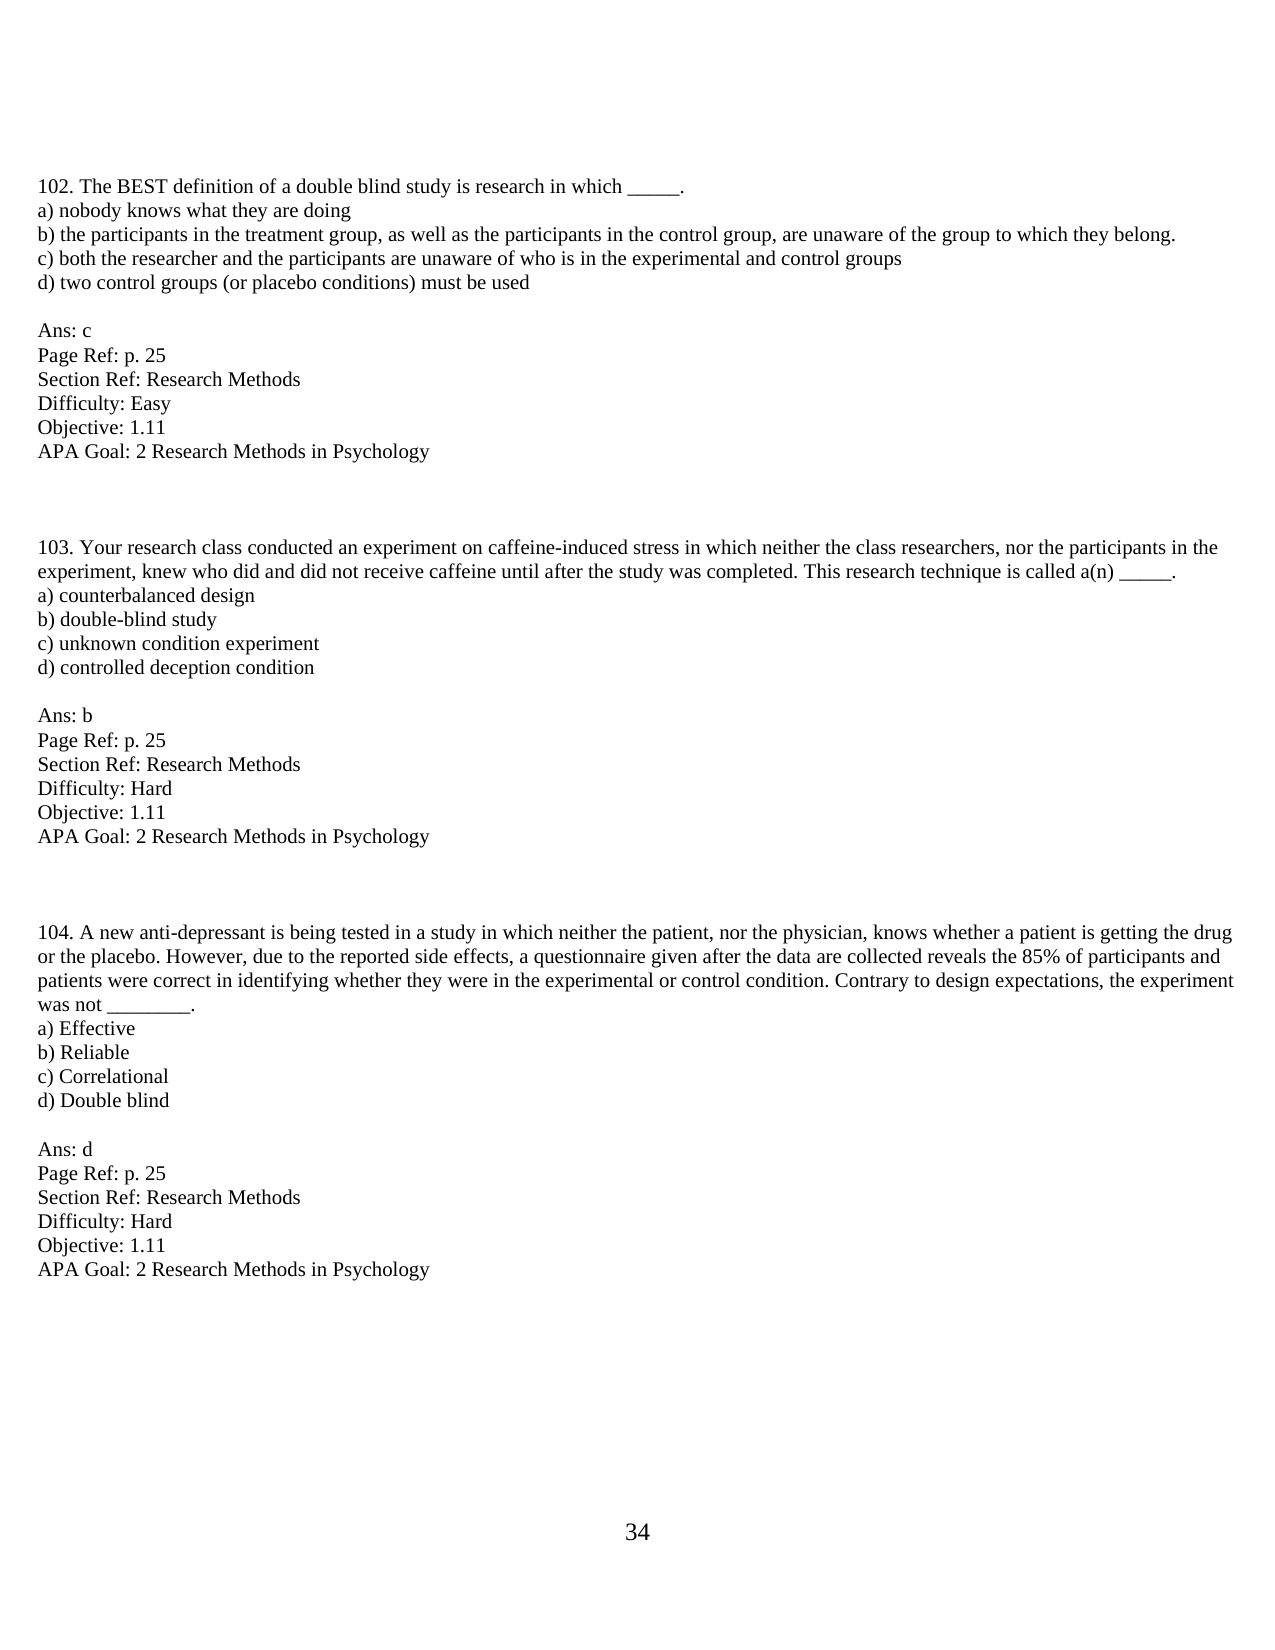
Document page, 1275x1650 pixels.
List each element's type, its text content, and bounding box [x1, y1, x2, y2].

text Ans: b [37, 703, 1238, 727]
text a) Effective [37, 1016, 1238, 1040]
text APA Goal: 2 Research Methods in Psychology [37, 824, 1238, 848]
text 103. Your research class conducted an experiment on caffeine-induced stress in which neither the class researchers, nor the participants in the experiment, knew who did and did not receive caffeine until after the study was completed. This research technique is called a(n) _____. [37, 535, 1238, 583]
text Difficulty: Hard [37, 776, 1238, 800]
text Page Ref: p. 25 [37, 342, 1238, 367]
text Difficulty: Easy [37, 391, 1238, 415]
text Page Ref: p. 25 [37, 1161, 1238, 1185]
text Objective: 1.11 [37, 800, 1238, 824]
text Ans: d [37, 1137, 1238, 1161]
text a) nobody knows what they are doing [37, 198, 1238, 222]
text d) controlled deception condition [37, 655, 1238, 679]
text Ans: c [37, 318, 1238, 342]
text Section Ref: Research Methods [37, 752, 1238, 776]
text b) the participants in the treatment group, as well as the participants in the control group, are unaware of the group to which they belong. [37, 222, 1238, 246]
text Objective: 1.11 [37, 1233, 1238, 1257]
text Section Ref: Research Methods [37, 1185, 1238, 1209]
text a) counterbalanced design [37, 583, 1238, 607]
text c) both the researcher and the participants are unaware of who is in the experimental and control groups [37, 246, 1238, 270]
text APA Goal: 2 Research Methods in Psychology [37, 1257, 1238, 1281]
text c) unknown condition experiment [37, 631, 1238, 655]
text d) Double blind [37, 1088, 1238, 1112]
text b) Reliable [37, 1040, 1238, 1064]
text APA Goal: 2 Research Methods in Psychology [37, 439, 1238, 463]
text c) Correlational [37, 1064, 1238, 1088]
text d) two control groups (or placebo conditions) must be used [37, 270, 1238, 294]
text 104. A new anti-depressant is being tested in a study in which neither the patient, nor the physician, knows whether a patient is getting the drug or the placebo. However, due to the reported side effects, a questionnaire given after the data are collected reveals the 85% of participants and patients were correct in identifying whether they were in the experimental or control condition. Contrary to design expectations, the experiment was not ________. [37, 920, 1238, 1016]
text Objective: 1.11 [37, 415, 1238, 439]
text b) double-blind study [37, 607, 1238, 631]
text 102. The BEST definition of a double blind study is research in which _____. [37, 174, 1238, 198]
text Difficulty: Hard [37, 1209, 1238, 1233]
text Page Ref: p. 25 [37, 727, 1238, 752]
text Section Ref: Research Methods [37, 367, 1238, 391]
